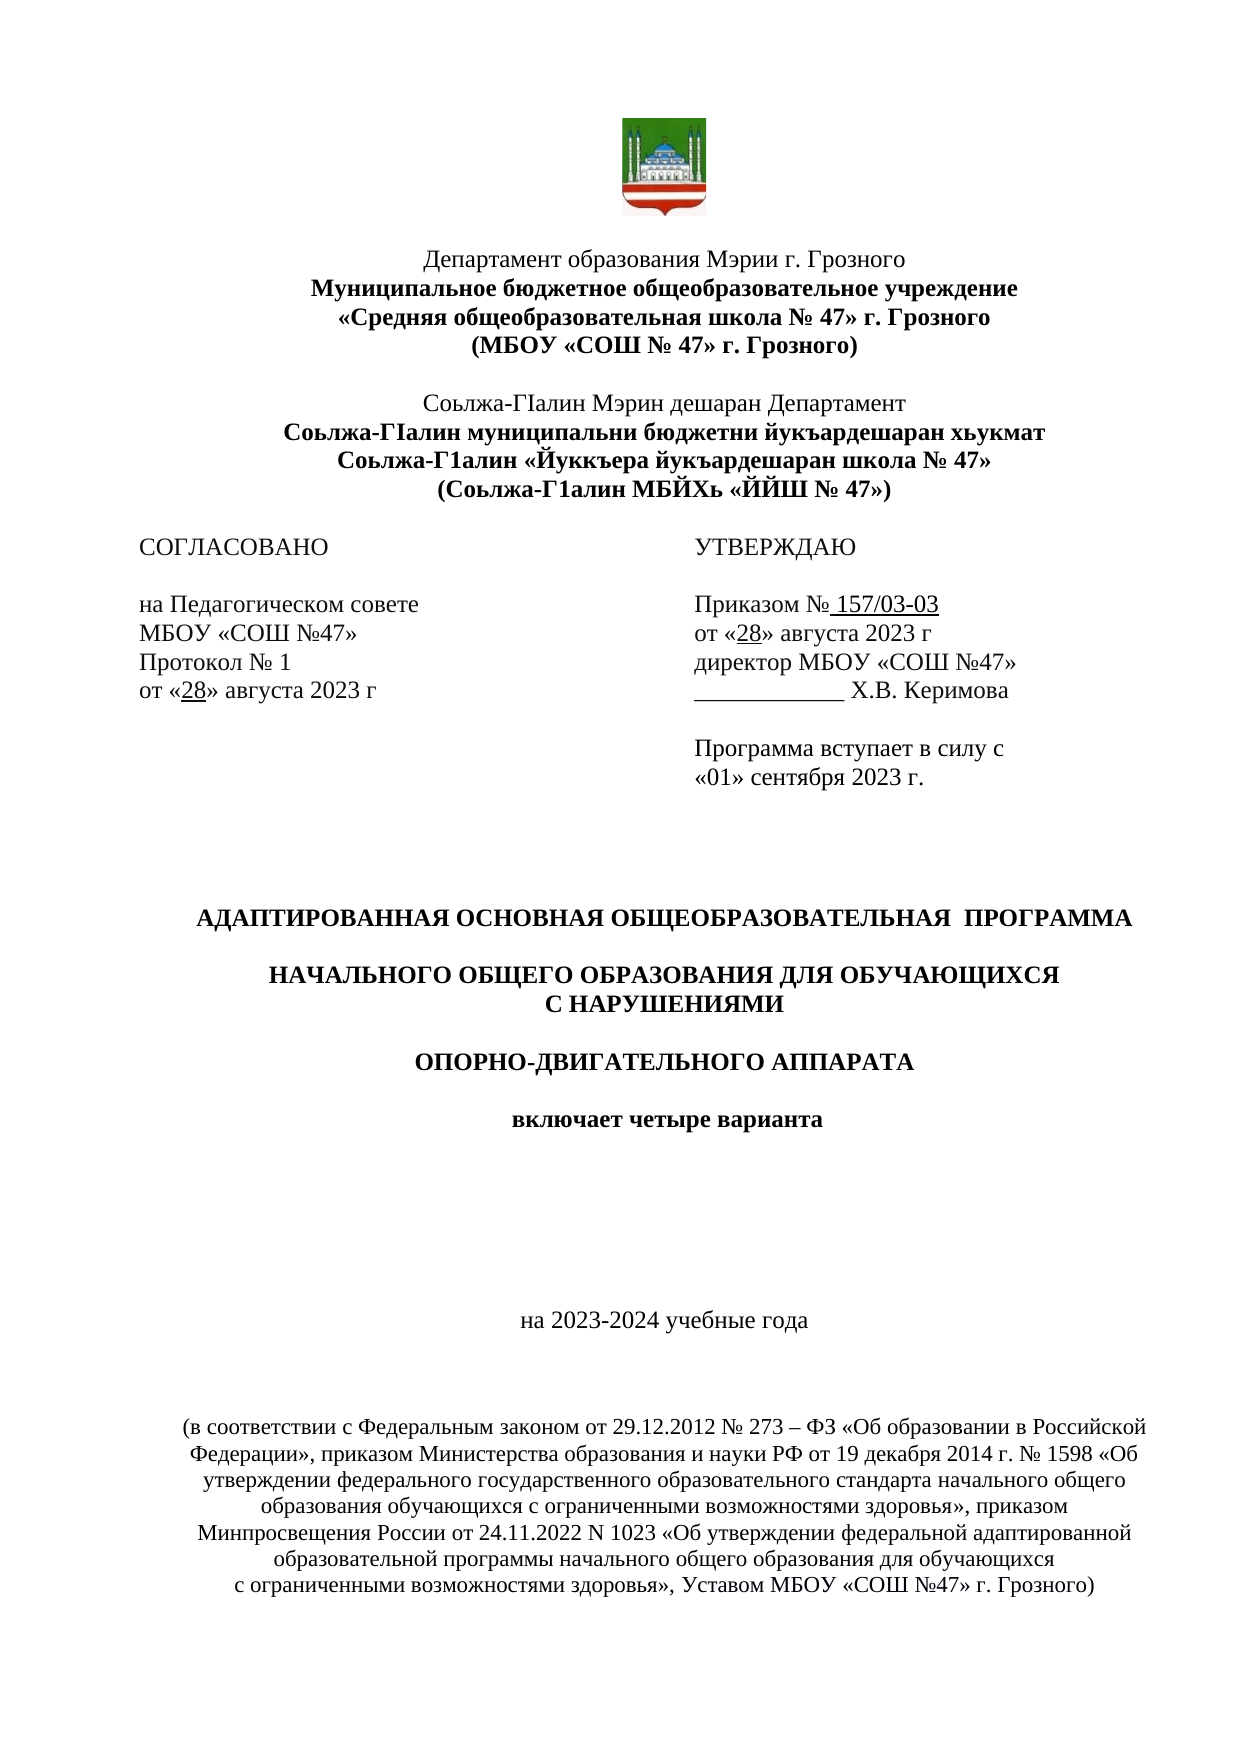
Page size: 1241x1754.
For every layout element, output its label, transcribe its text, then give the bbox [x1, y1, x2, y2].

table_header СОГЛАСОВАНО на Педагогическом совете МБОУ «СОШ №47» Протокол № 1 от «28» августа 2023 г [128, 532, 683, 790]
text АДАПТИРОВАННАЯ ОСНОВНАЯ ОБЩЕОБРАЗОВАТЕЛЬНАЯ ПРОГРАММА [177, 903, 1151, 932]
text на 2023-2024 учебные года [177, 1305, 1151, 1334]
text с ограниченными возможностями здоровья», Уставом МБОУ «СОШ №47» г. Грозного) [177, 1571, 1151, 1598]
text «Средняя общеобразовательная школа № 47» г. Грозного [177, 302, 1151, 330]
text Департамент образования Мэрии г. Грозного [177, 244, 1151, 273]
picture [622, 118, 707, 216]
text (МБОУ «СОШ № 47» г. Грозного) [177, 330, 1151, 359]
text (Соьлжа-Г1алин МБЙХь «ЙЙШ № 47») [177, 474, 1151, 503]
table_header УТВЕРЖДАЮ Приказом № 157/03-03 от «28» августа 2023 г директор МБОУ «СОШ №47» ____________ Х.В. Керимова Программа вступает в силу с «01» сентября 2023 г. [683, 532, 1201, 790]
text Соьлжа-ГIалин муниципальни бюджетни йукъардешаран хьукмат [177, 417, 1151, 445]
text включает четыре варианта [177, 1104, 1151, 1133]
text Муниципальное бюджетное общеобразовательное учреждение [177, 273, 1151, 302]
text Соьлжа-Г1алин «Йуккъера йукъардешаран школа № 47» [177, 445, 1151, 474]
text (в соответствии с Федеральным законом от 29.12.2012 № 273 – ФЗ «Об образовании в Российской Федерации», приказом Министерства образования и науки РФ от 19 декабря 2014 г. № 1598 «Об утверждении федерального государственного образовательного стандарта начального общего образования обучающихся с ограниченными возможностями здоровья», приказом Минпросвещения России от 24.11.2022 N 1023 «Об утверждении федеральной адаптированной образовательной программы начального общего образования для обучающихся [177, 1413, 1151, 1571]
text ОПОРНО-ДВИГАТЕЛЬНОГО АППАРАТА [177, 1047, 1151, 1075]
text НАЧАЛЬНОГО ОБЩЕГО ОБРАЗОВАНИЯ ДЛЯ ОБУЧАЮЩИХСЯ [177, 960, 1151, 989]
text С НАРУШЕНИЯМИ [177, 989, 1151, 1018]
text Соьлжа-ГIалин Мэрин дешаран Департамент [177, 388, 1151, 417]
